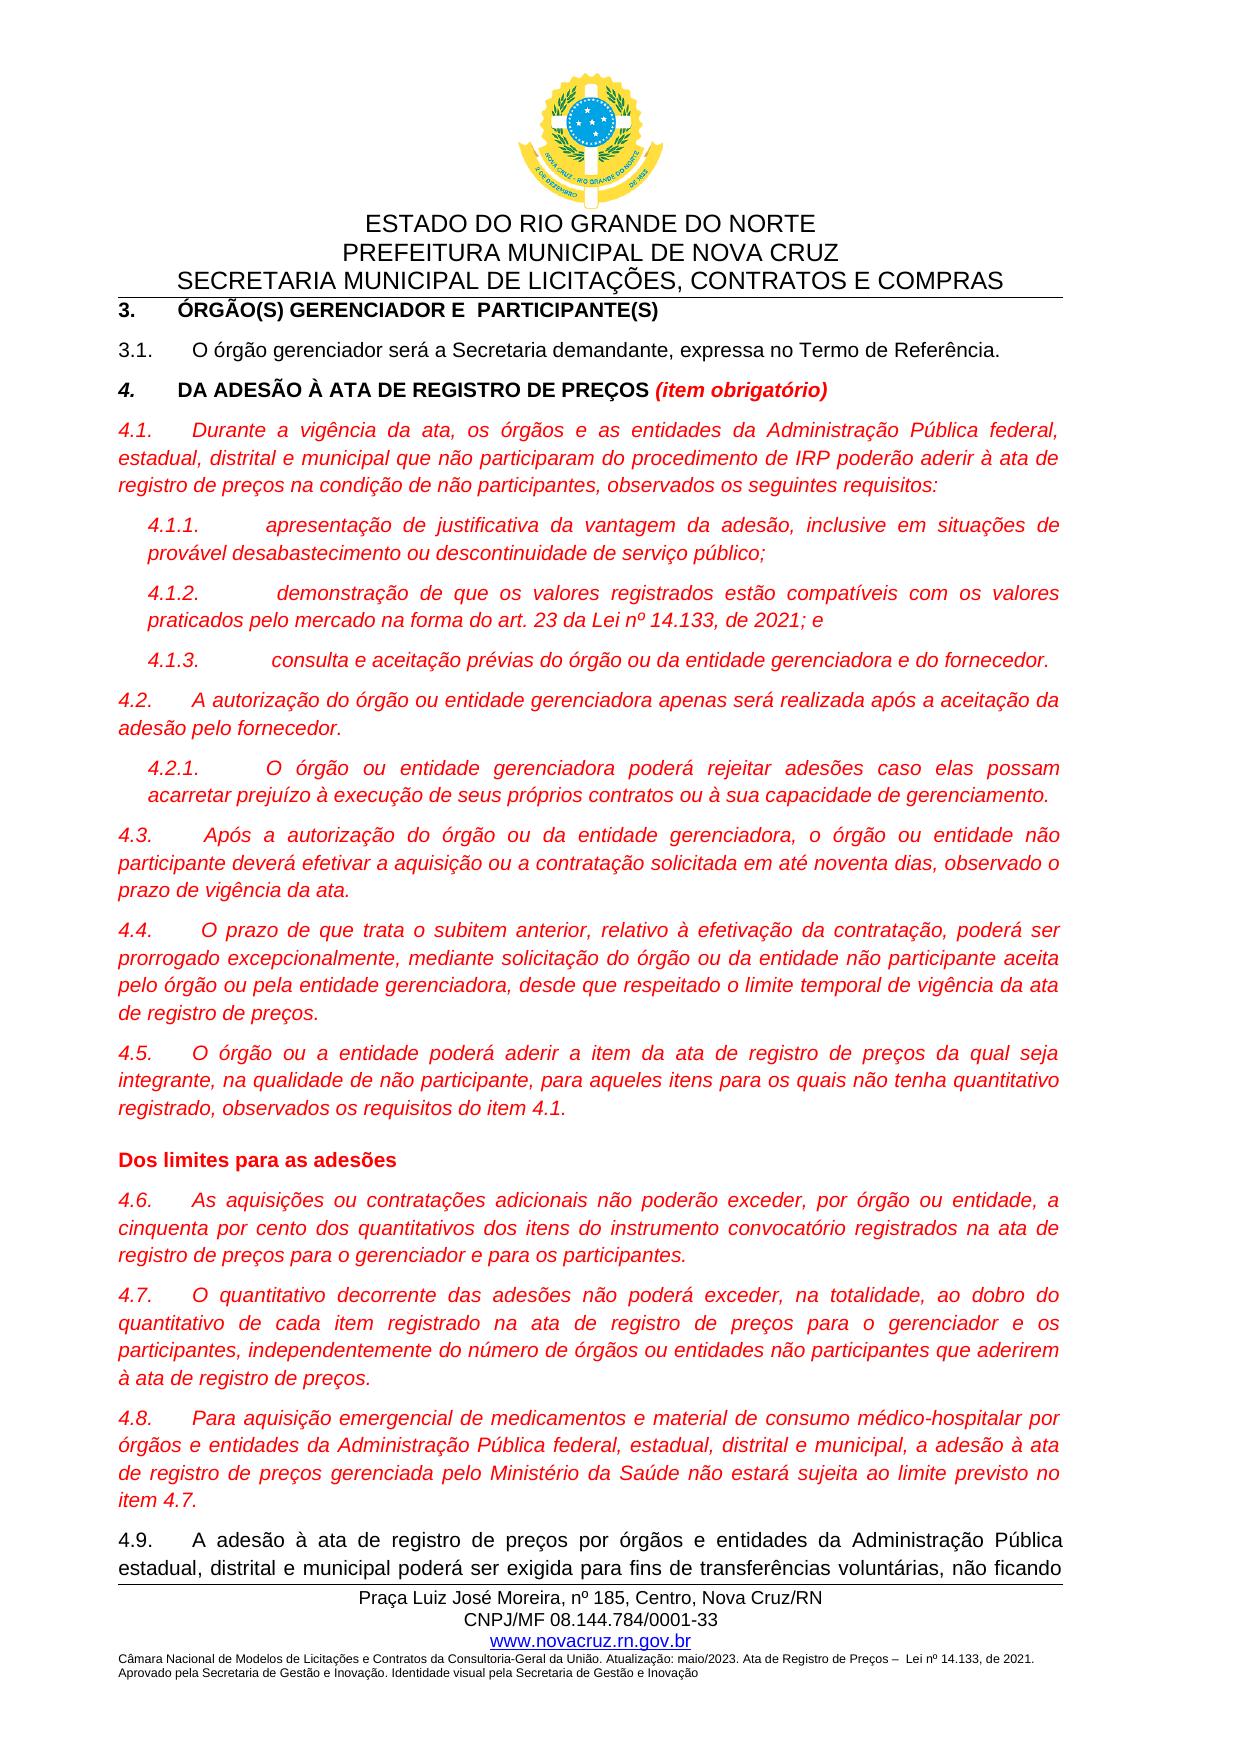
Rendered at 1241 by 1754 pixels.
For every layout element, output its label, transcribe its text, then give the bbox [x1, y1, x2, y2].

text Dos limites para as adesões [118, 1148, 1063, 1172]
text O quantitativo decorrente das adesões não poderá exceder, na totalidade, ao dobro do quantitativo de cada item registrado na ata de registro de preços para o gerenciador e os participantes, independentemente do número de órgãos ou entidades não participantes que aderirem à ata de registro de preços. [118, 1283, 1063, 1389]
text Após a autorização do órgão ou da entidade gerenciadora, o órgão ou entidade não participante deverá efetivar a aquisição ou a contratação solicitada em até noventa dias, observado o prazo de vigência da ata. [118, 823, 1063, 902]
text DA ADESÃO À ATA DE REGISTRO DE PREÇOS (item obrigatório) [118, 378, 1063, 402]
text demonstração de que os valores registrados estão compatíveis com os valores praticados pelo mercado na forma do art. 23 da Lei nº 14.133, de 2021; e [148, 581, 1063, 632]
text A autorização do órgão ou entidade gerenciadora apenas será realizada após a aceitação da adesão pelo fornecedor. [118, 688, 1063, 739]
text consulta e aceitação prévias do órgão ou da entidade gerenciadora e do fornecedor. [148, 648, 1063, 672]
text apresentação de justificativa da vantagem da adesão, inclusive em situações de provável desabastecimento ou descontinuidade de serviço público; [148, 513, 1063, 564]
text Durante a vigência da ata, os órgãos e as entidades da Administração Pública federal, estadual, distrital e municipal que não participaram do procedimento de IRP poderão aderir à ata de registro de preços na condição de não participantes, observados os seguintes requisitos: [118, 418, 1063, 497]
text O órgão gerenciador será a Secretaria demandante, expressa no Termo de Referência. [118, 338, 1063, 362]
text O prazo de que trata o subitem anterior, relativo à efetivação da contratação, poderá ser prorrogado excepcionalmente, mediante solicitação do órgão ou da entidade não participante aceita pelo órgão ou pela entidade gerenciadora, desde que respeitado o limite temporal de vigência da ata de registro de preços. [118, 918, 1063, 1024]
text O órgão ou entidade gerenciadora poderá rejeitar adesões caso elas possam acarretar prejuízo à execução de seus próprios contratos ou à sua capacidade de gerenciamento. [148, 756, 1063, 807]
text ÓRGÃO(S) GERENCIADOR E PARTICIPANTE(S) [118, 298, 1063, 322]
text As aquisições ou contratações adicionais não poderão exceder, por órgão ou entidade, a cinquenta por cento dos quantitativos dos itens do instrumento convocatório registrados na ata de registro de preços para o gerenciador e para os participantes. [118, 1188, 1063, 1267]
text O órgão ou a entidade poderá aderir a item da ata de registro de preços da qual seja integrante, na qualidade de não participante, para aqueles itens para os quais não tenha quantitativo registrado, observados os requisitos do item 4.1. [118, 1041, 1063, 1119]
picture [518, 73, 664, 209]
text Para aquisição emergencial de medicamentos e material de consumo médico-hospitalar por órgãos e entidades da Administração Pública federal, estadual, distrital e municipal, a adesão à ata de registro de preços gerenciada pelo Ministério da Saúde não estará sujeita ao limite previsto no item 4.7. [118, 1406, 1063, 1512]
